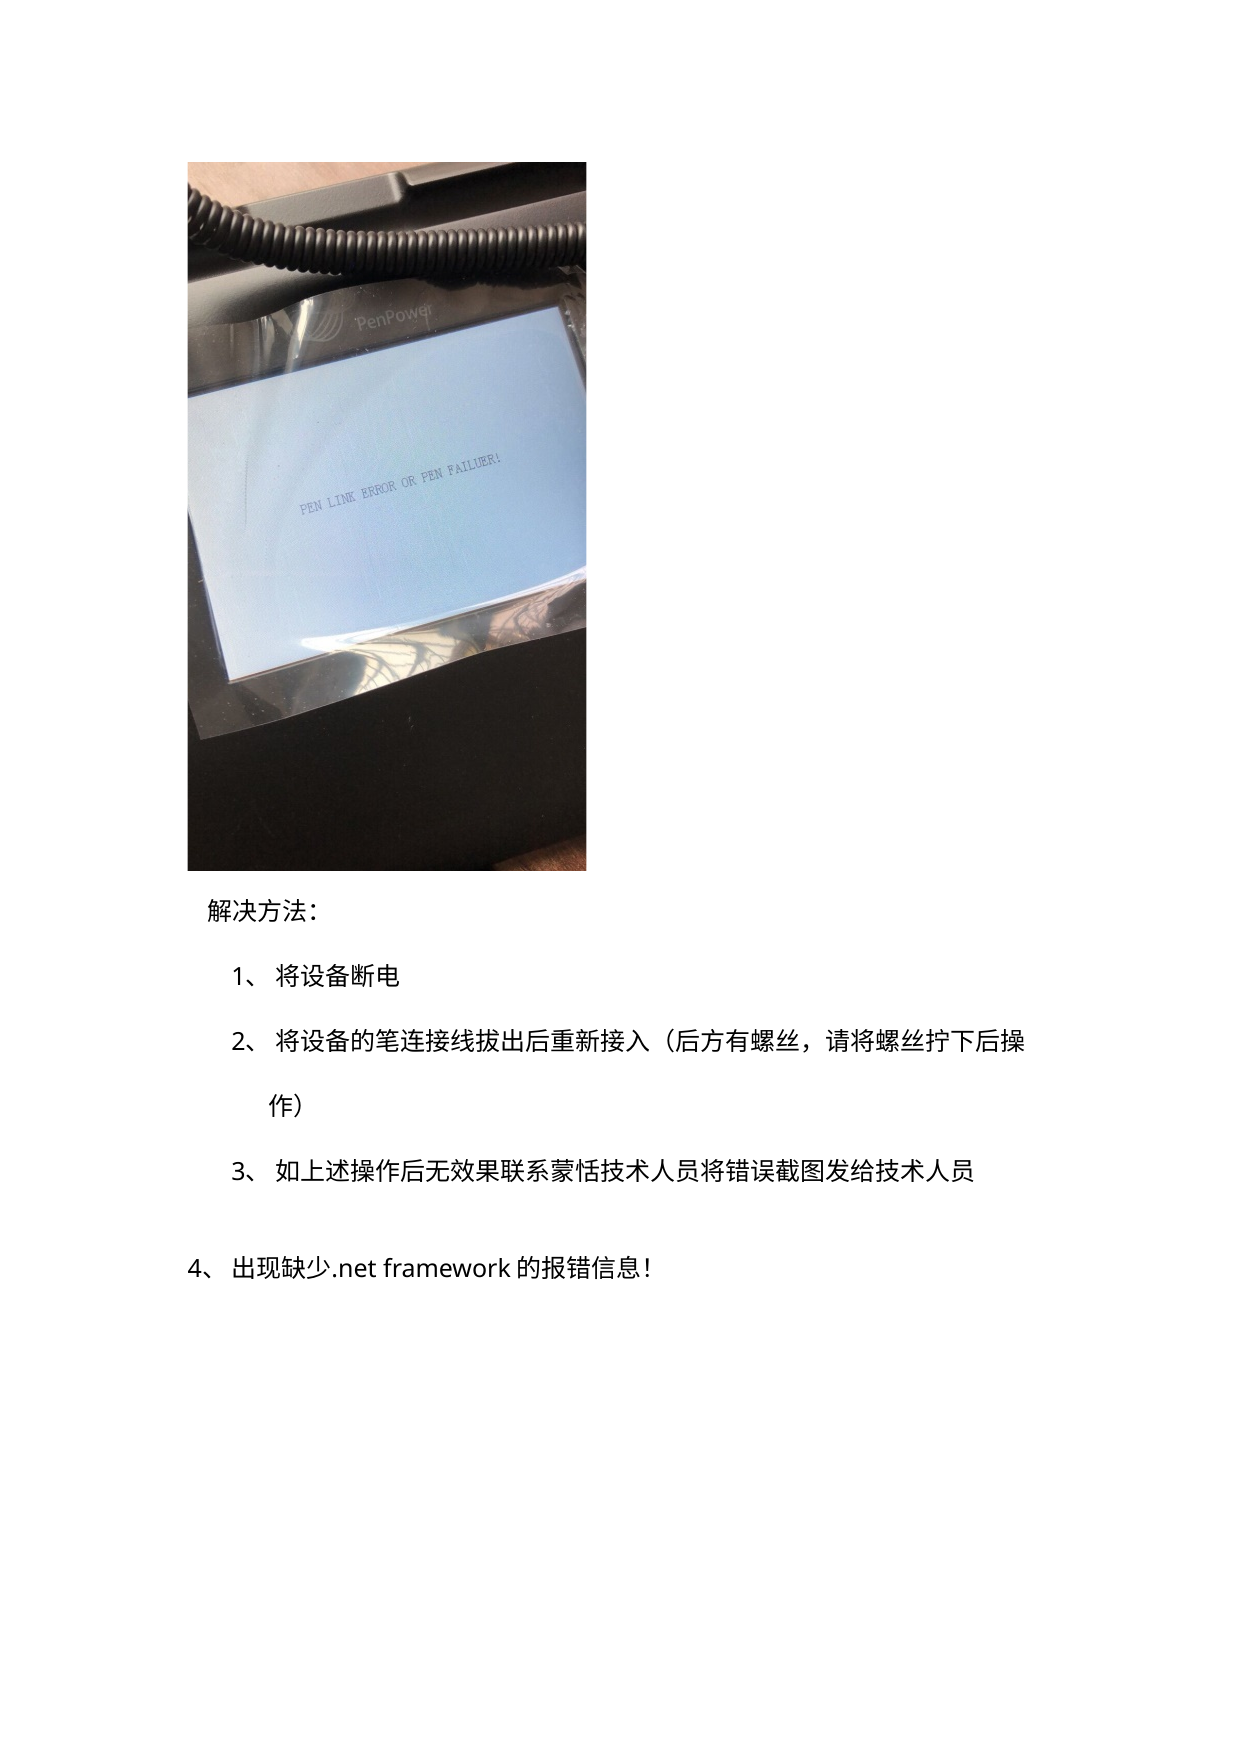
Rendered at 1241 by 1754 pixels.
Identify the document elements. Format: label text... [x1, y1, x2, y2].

list 出现缺少.net framework的报错信息！ [187, 1234, 1053, 1299]
text 解决方法： [187, 877, 1053, 942]
picture [187, 162, 587, 871]
list 将设备断电 [231, 942, 1053, 1007]
list 如上述操作后无效果联系蒙恬技术人员将错误截图发给技术人员 [231, 1137, 1053, 1202]
list 将设备的笔连接线拔出后重新接入（后方有螺丝，请将螺丝拧下后操作） [231, 1007, 1053, 1137]
